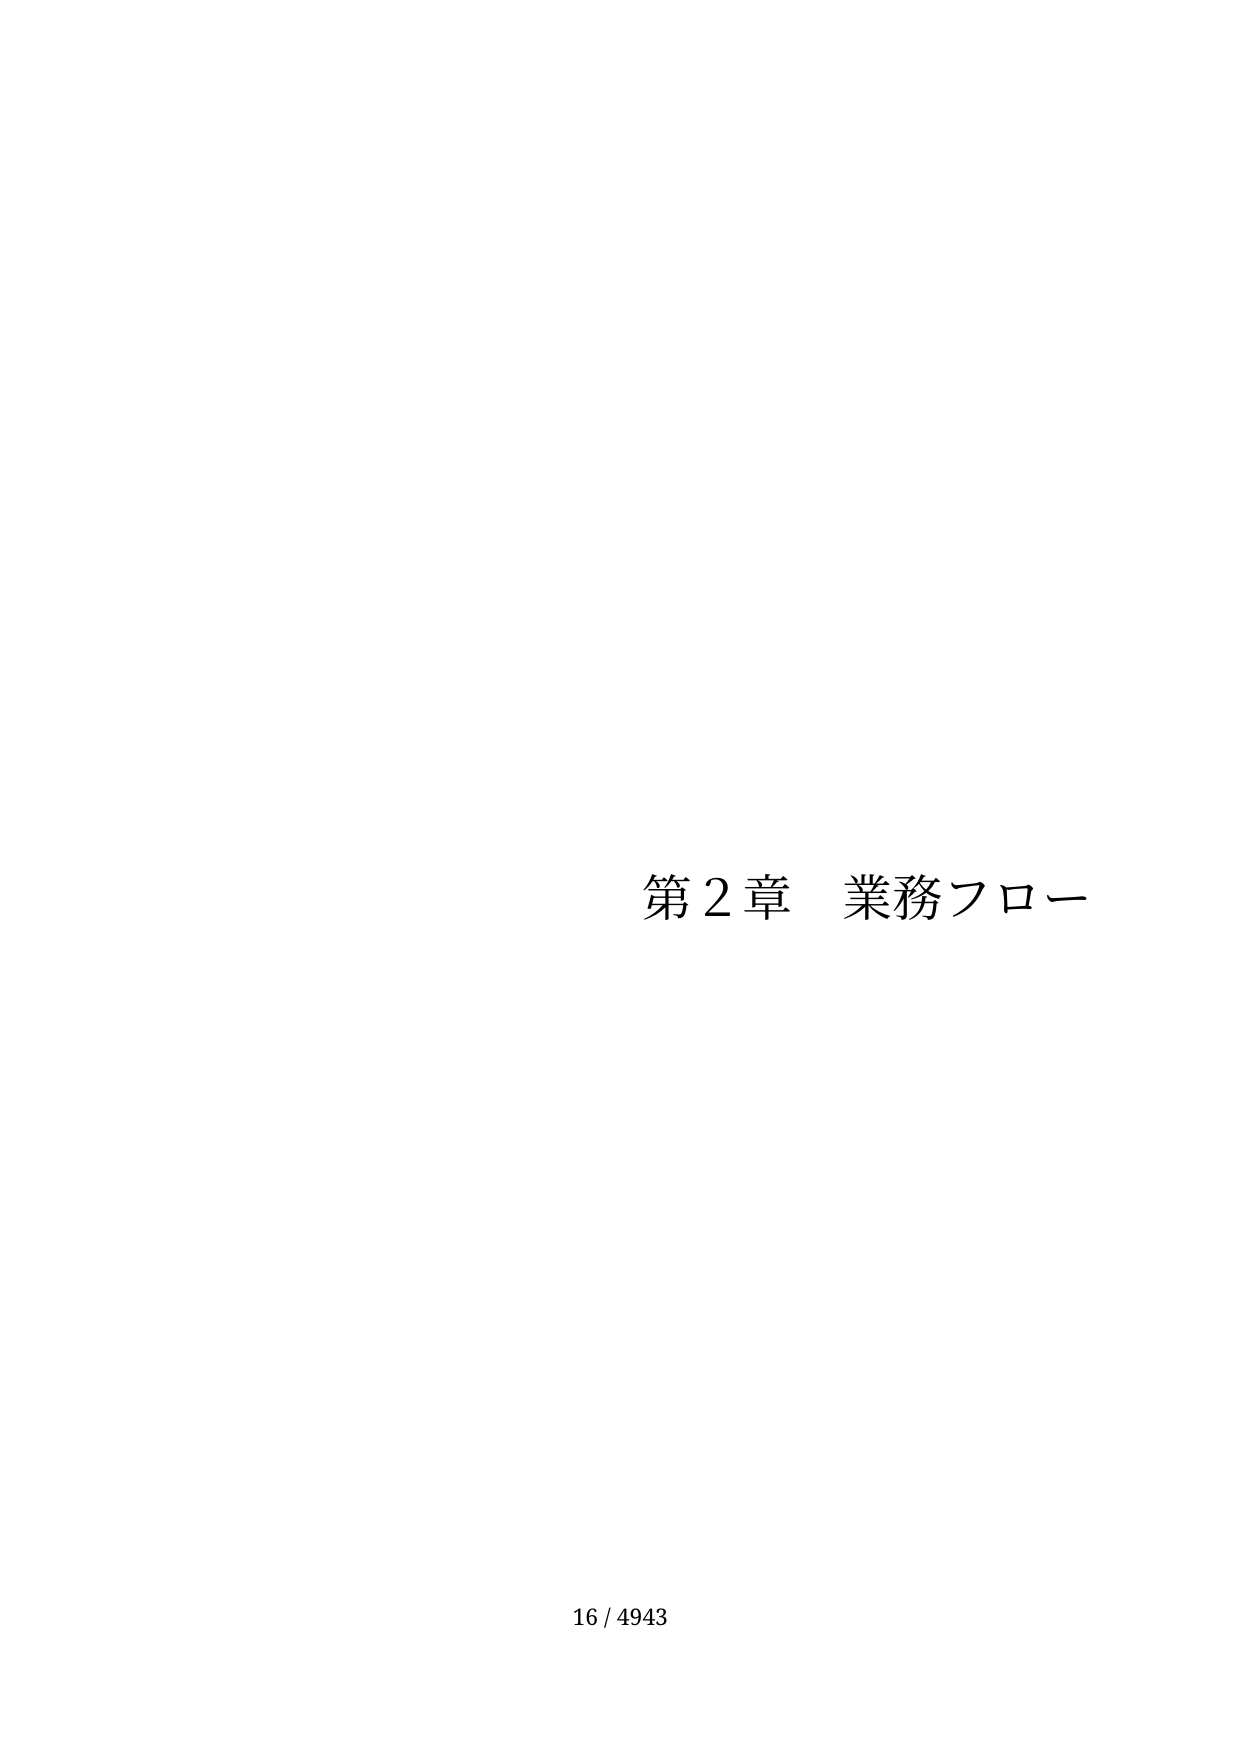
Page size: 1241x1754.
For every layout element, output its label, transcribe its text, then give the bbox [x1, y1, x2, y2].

subtitle 第２章 業務フロー [148, 859, 1092, 931]
